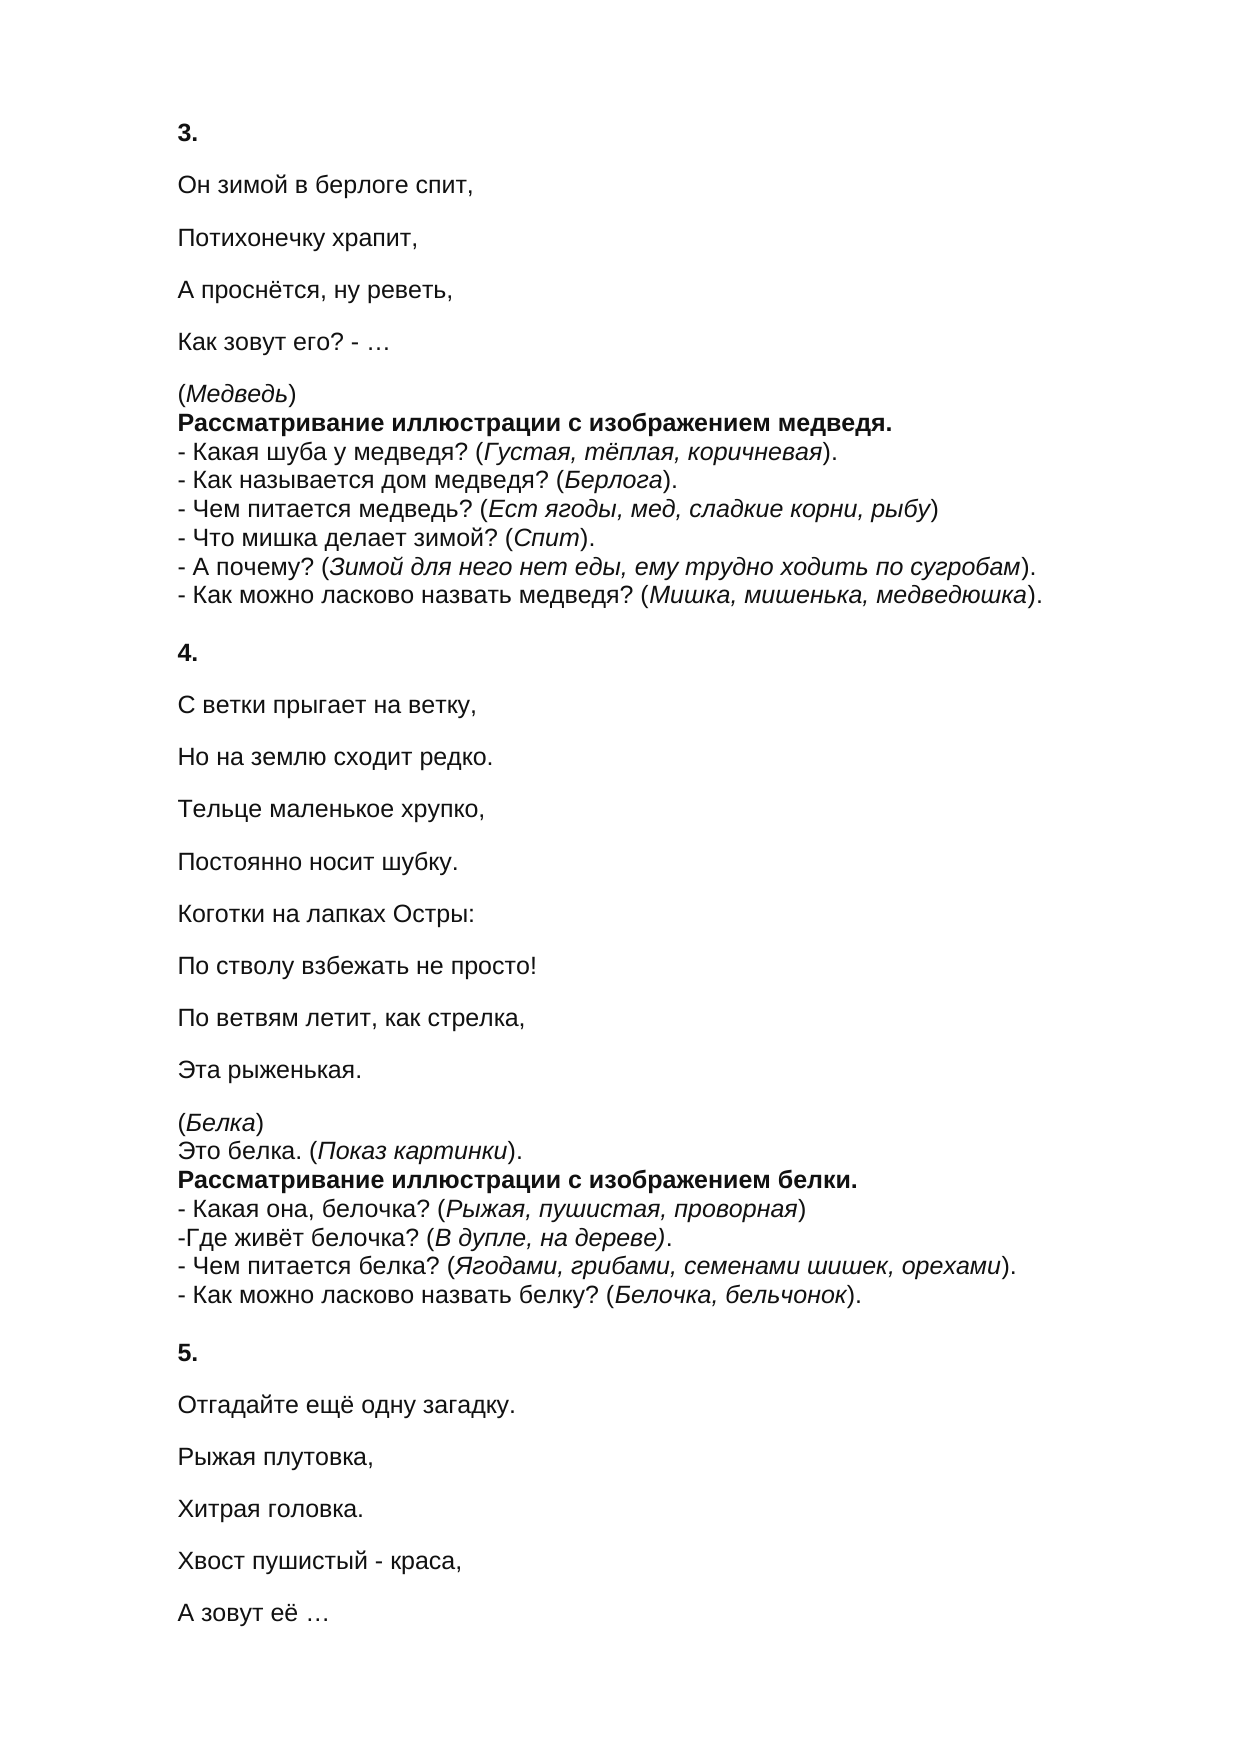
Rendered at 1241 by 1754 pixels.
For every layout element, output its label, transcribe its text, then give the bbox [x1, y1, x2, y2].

text С ветки прыгает на ветку, [177, 690, 1152, 719]
text - Как можно ласково назвать белку? (Белочка, бельчонок). [177, 1280, 1152, 1309]
text - Какая она, белочка? (Рыжая, пушистая, проворная) [177, 1194, 1152, 1222]
text Хвост пушистый - краса, [177, 1546, 1152, 1575]
text Коготки на лапках Остры: [177, 899, 1152, 927]
text Постоянно носит шубку. [177, 847, 1152, 875]
text - Чем питается белка? (Ягодами, грибами, семенами шишек, орехами). [177, 1251, 1152, 1280]
text А зовут её … [177, 1598, 1152, 1627]
text Хитрая головка. [177, 1494, 1152, 1523]
text - Какая шуба у медведя? (Густая, тёплая, коричневая). [177, 437, 1152, 465]
text По стволу взбежать не просто! [177, 951, 1152, 980]
text 4. [177, 638, 1152, 667]
text Рассматривание иллюстрации с изображением белки. [177, 1165, 1152, 1194]
text 5. [177, 1337, 1152, 1366]
text А проснётся, ну реветь, [177, 275, 1152, 303]
text Рассматривание иллюстрации с изображением медведя. [177, 408, 1152, 437]
text По ветвям летит, как стрелка, [177, 1003, 1152, 1032]
text 3. [177, 118, 1152, 147]
text - Как называется дом медведя? (Берлога). [177, 465, 1152, 494]
text Тельце маленькое хрупко, [177, 794, 1152, 823]
text Но на землю сходит редко. [177, 742, 1152, 771]
text - А почему? (Зимой для него нет еды, ему трудно ходить по сугробам). [177, 552, 1152, 580]
text - Что мишка делает зимой? (Спит). [177, 523, 1152, 552]
text Эта рыженькая. [177, 1055, 1152, 1084]
text (Белка) [177, 1107, 1152, 1136]
text - Как можно ласково назвать медведя? (Мишка, мишенька, медведюшка). [177, 580, 1152, 609]
text Рыжая плутовка, [177, 1442, 1152, 1471]
text (Медведь) [177, 379, 1152, 408]
text Отгадайте ещё одну загадку. [177, 1390, 1152, 1418]
text -Где живёт белочка? (В дупле, на дереве). [177, 1222, 1152, 1251]
text Это белка. (Показ картинки). [177, 1136, 1152, 1165]
text Как зовут его? - … [177, 327, 1152, 356]
text - Чем питается медведь? (Ест ягоды, мед, сладкие корни, рыбу) [177, 494, 1152, 523]
text Потихонечку храпит, [177, 222, 1152, 251]
text Он зимой в берлоге спит, [177, 170, 1152, 199]
